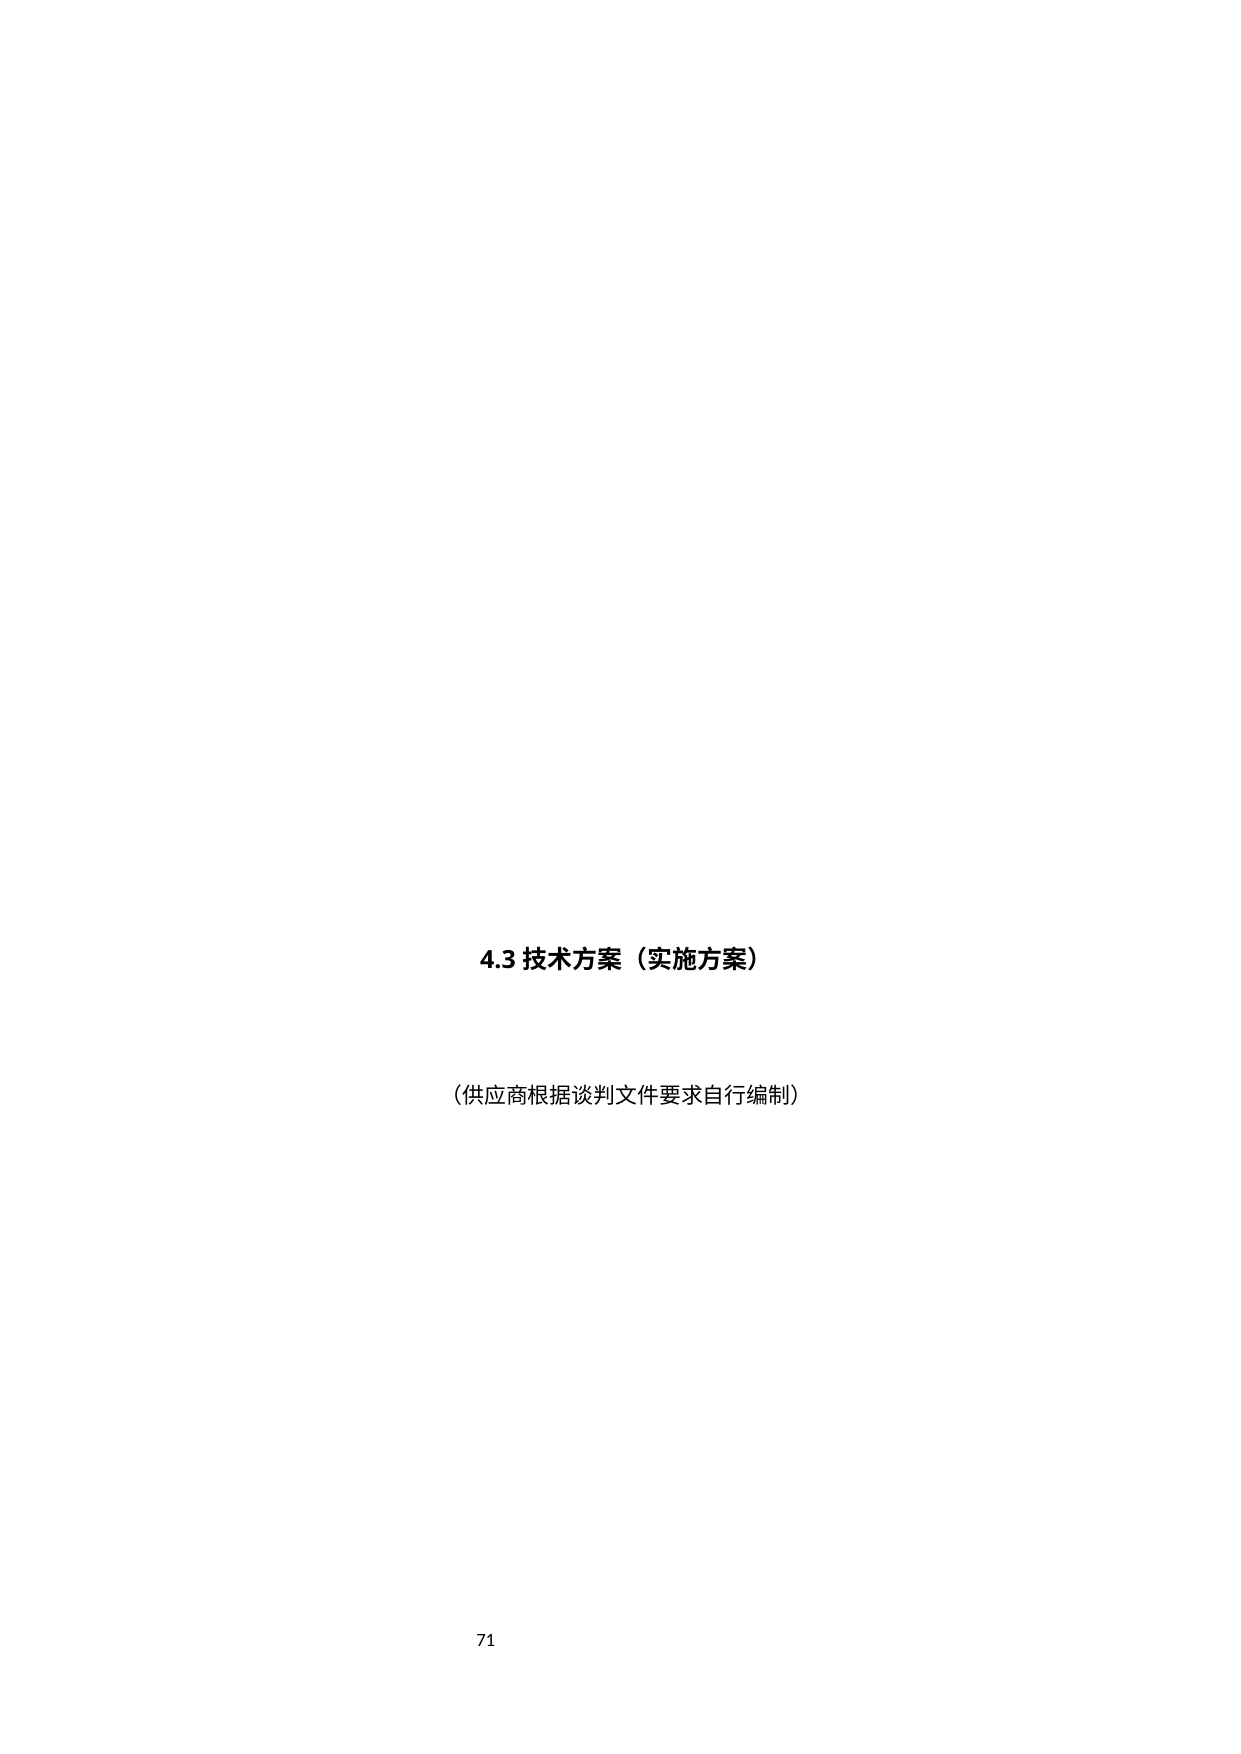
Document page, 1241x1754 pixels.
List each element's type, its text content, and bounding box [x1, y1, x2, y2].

text 4.3 技术方案（实施方案） [165, 925, 1087, 990]
text （供应商根据谈判文件要求自行编制） [165, 1077, 1087, 1110]
